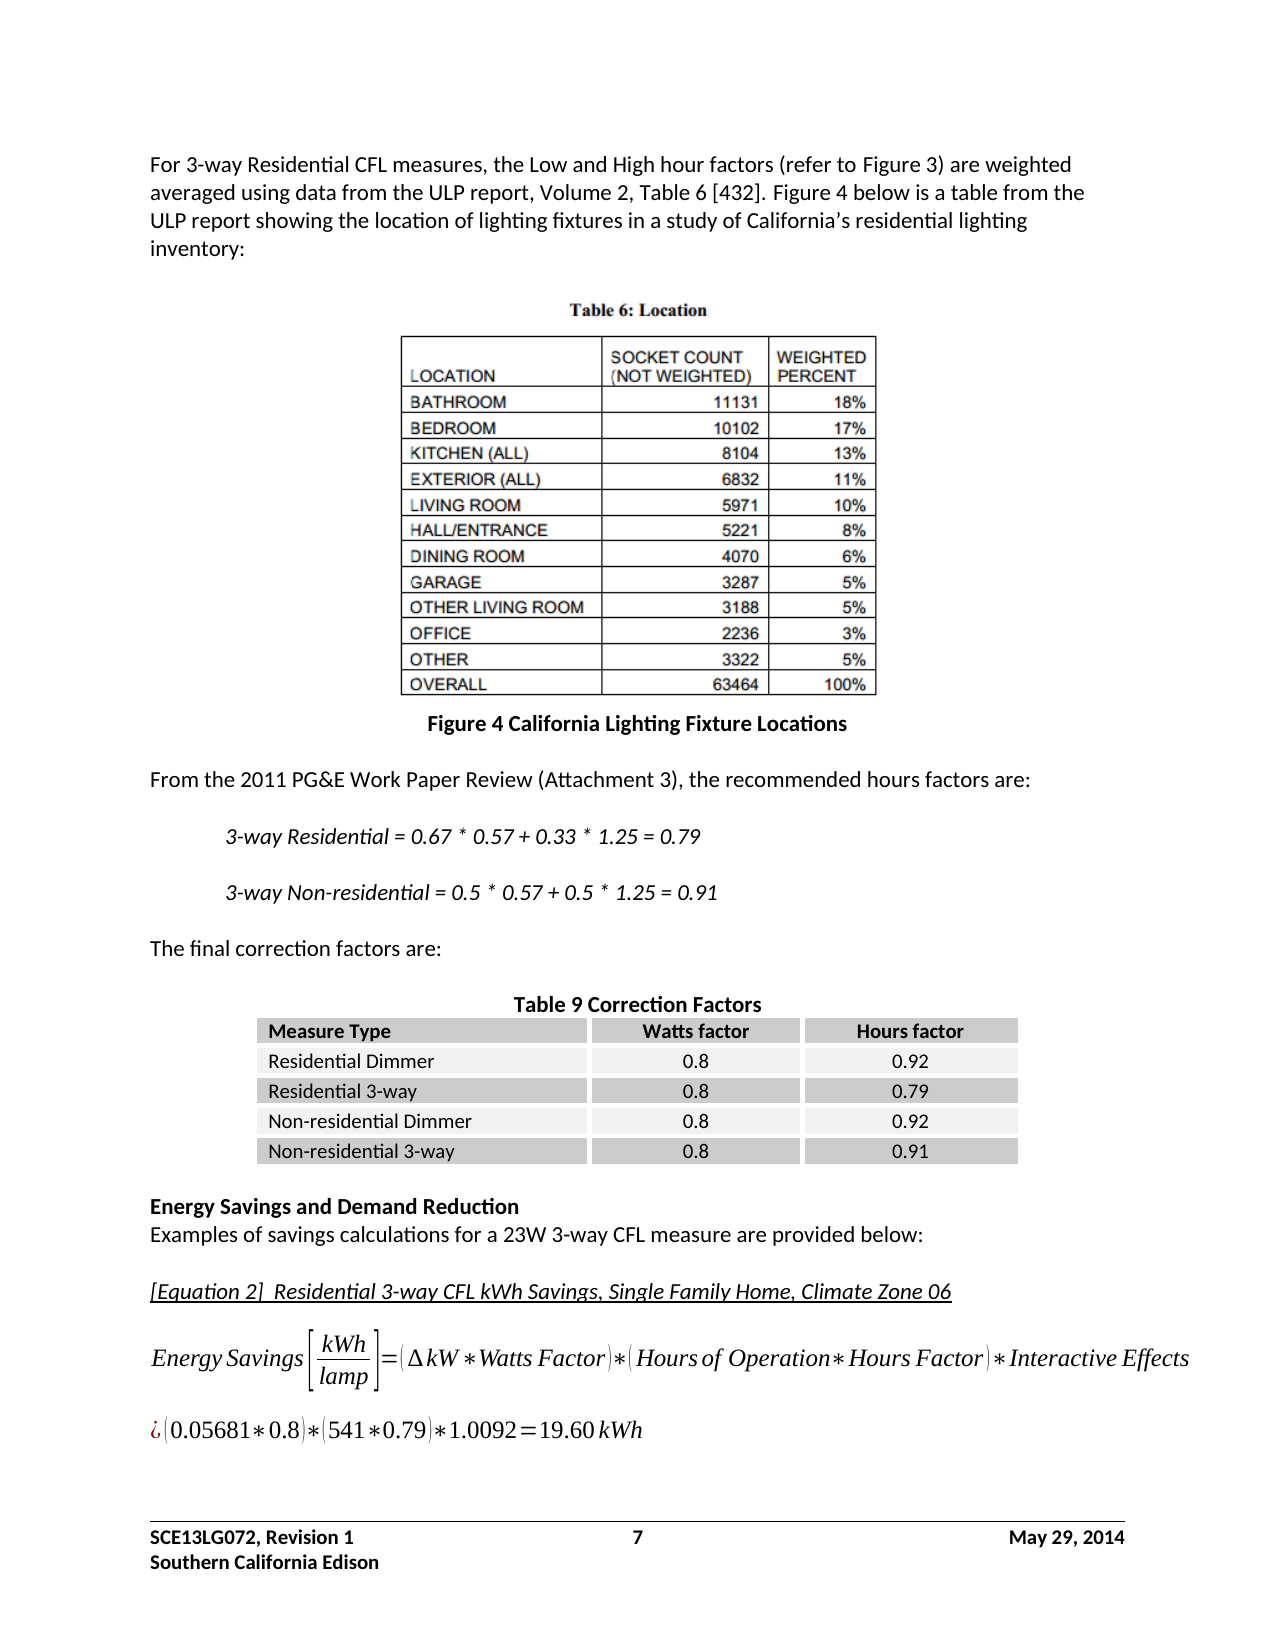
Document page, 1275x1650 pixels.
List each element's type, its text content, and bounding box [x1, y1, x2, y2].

text Figure 4 California Lighting Fixture Locations [150, 709, 1125, 737]
table_cell 0.92 [805, 1048, 1018, 1073]
text Examples of savings calculations for a 23W 3-way CFL measure are provided below: [150, 1220, 1125, 1248]
text From the 2011 PG&E Work Paper Review (Attachment 3), the recommended hours factors are: [150, 765, 1125, 793]
text 3-way Residential = 0.67 * 0.57 + 0.33 * 1.25 = 0.79 [150, 822, 1125, 850]
table_cell Non-residential 3-way [257, 1138, 587, 1164]
text Energy Savings and Demand Reduction [150, 1192, 1125, 1220]
table_cell 0.8 [592, 1138, 800, 1164]
text For 3-way Residential CFL measures, the Low and High hour factors (refer to Figure 3) are weighted averaged using data from the ULP report, Volume 2, Table 6 [432]. Figure 2 below is a table from the ULP report showing the location of lighting fixtures in a study of California’s residential lighting inventory: [150, 150, 1125, 262]
table_cell Residential 3-way [257, 1078, 587, 1103]
table_cell 0.8 [592, 1108, 800, 1134]
table_header Measure Type [257, 1018, 587, 1043]
table_cell 0.8 [592, 1048, 800, 1073]
text [Equation 2] Residential 3-way CFL kWh Savings, Single Family Home, Climate Zone 06 [150, 1277, 1125, 1305]
table_cell 0.8 [592, 1078, 800, 1103]
text 3-way Non-residential = 0.5 * 0.57 + 0.5 * 1.25 = 0.91 [150, 878, 1125, 906]
table_cell Residential Dimmer [257, 1048, 587, 1073]
table_header Hours factor [805, 1018, 1018, 1043]
text The final correction factors are: [150, 934, 1125, 962]
table_header Watts factor [592, 1018, 800, 1043]
text Table 9 Correction Factors [150, 990, 1125, 1018]
table_cell 0.91 [805, 1138, 1018, 1164]
picture [386, 290, 889, 709]
table_cell Non-residential Dimmer [257, 1108, 587, 1134]
table_cell 0.79 [805, 1078, 1018, 1103]
table_cell 0.92 [805, 1108, 1018, 1134]
